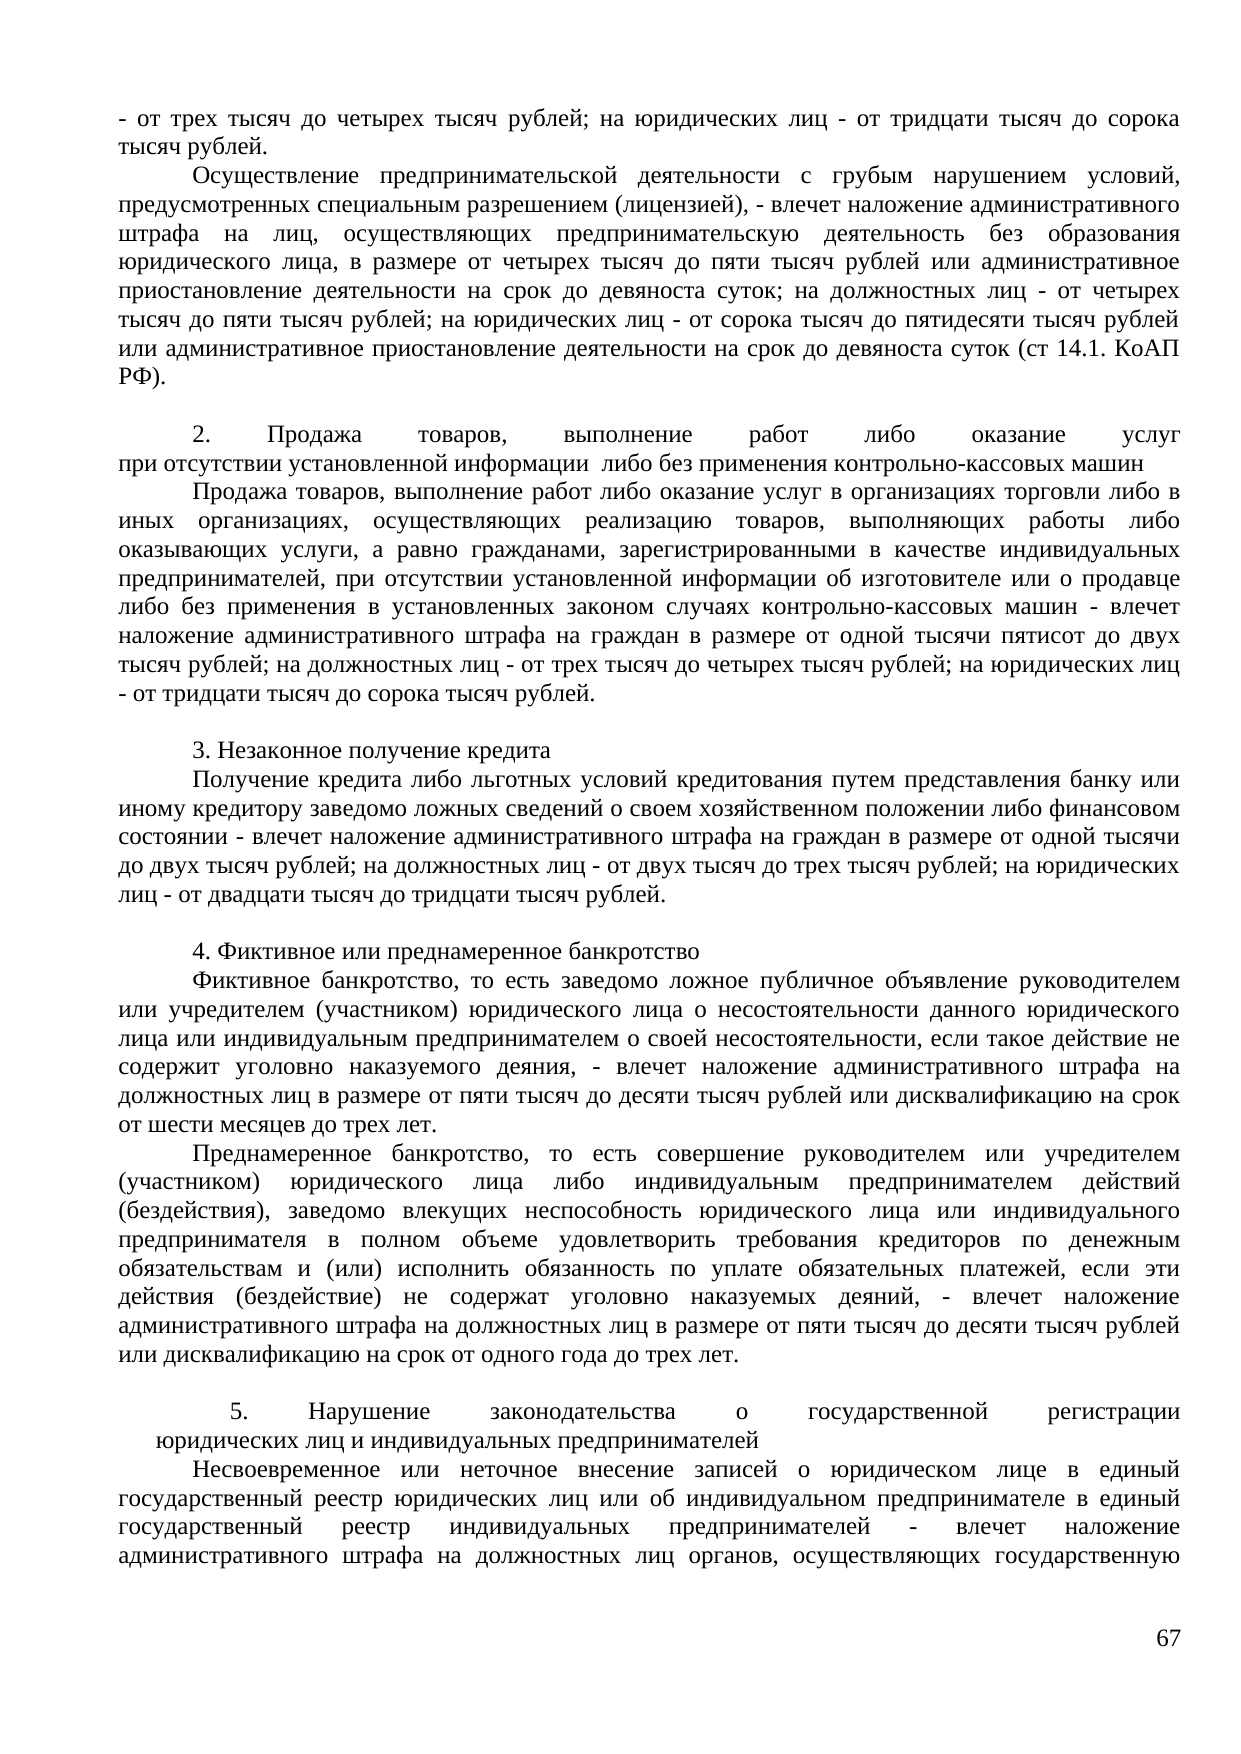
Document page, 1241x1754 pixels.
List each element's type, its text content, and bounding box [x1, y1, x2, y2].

text 4. Фиктивное или преднамеренное банкротство [118, 936, 1181, 965]
text 2. Продажа товаров, выполнение работ либо оказание услуг при отсутствии установленной информации либо без применения контрольно-кассовых машин [118, 419, 1181, 476]
text 3. Незаконное получение кредита [118, 735, 1181, 764]
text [118, 1454, 1181, 1569]
text 5. Нарушение законодательства о государственной регистрации юридических лиц и индивидуальных предпринимателей [156, 1396, 1181, 1454]
text Фиктивное банкротство, то есть заведомо ложное публичное объявление руководителем или учредителем (участником) юридического лица о несостоятельности данного юридического лица или индивидуальным предпринимателем о своей несостоятельности, если такое действие не содержит уголовно наказуемого деяния, - влечет наложение административного штрафа на должностных лиц в размере от пяти тысяч до десяти тысяч рублей или дисквалификацию на срок от шести месяцев до трех лет. [118, 965, 1181, 1138]
text Преднамеренное банкротство, то есть совершение руководителем или учредителем (участником) юридического лица либо индивидуальным предпринимателем действий (бездействия), заведомо влекущих неспособность юридического лица или индивидуального предпринимателя в полном объеме удовлетворить требования кредиторов по денежным обязательствам и (или) исполнить обязанность по уплате обязательных платежей, если эти действия (бездействие) не содержат уголовно наказуемых деяний, - влечет наложение административного штрафа на должностных лиц в размере от пяти тысяч до десяти тысяч рублей или дисквалификацию на срок от одного года до трех лет. [118, 1138, 1181, 1368]
text Получение кредита либо льготных условий кредитования путем представления банку или иному кредитору заведомо ложных сведений о своем хозяйственном положении либо финансовом состоянии - влечет наложение административного штрафа на граждан в размере от одной тысячи до двух тысяч рублей; на должностных лиц - от двух тысяч до трех тысяч рублей; на юридических лиц - от двадцати тысяч до тридцати тысяч рублей. [118, 764, 1181, 908]
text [118, 103, 1181, 160]
text Продажа товаров, выполнение работ либо оказание услуг в организациях торговли либо в иных организациях, осуществляющих реализацию товаров, выполняющих работы либо оказывающих услуги, а равно гражданами, зарегистрированными в качестве индивидуальных предпринимателей, при отсутствии установленной информации об изготовителе или о продавце либо без применения в установленных законом случаях контрольно-кассовых машин - влечет наложение административного штрафа на граждан в размере от одной тысячи пятисот до двух тысяч рублей; на должностных лиц - от трех тысяч до четырех тысяч рублей; на юридических лиц - от тридцати тысяч до сорока тысяч рублей. [118, 476, 1181, 706]
text Осуществление предпринимательской деятельности с грубым нарушением условий, предусмотренных специальным разрешением (лицензией), - влечет наложение административного штрафа на лиц, осуществляющих предпринимательскую деятельность без образования юридического лица, в размере от четырех тысяч до пяти тысяч рублей или административное приостановление деятельности на срок до девяноста суток; на должностных лиц - от четырех тысяч до пяти тысяч рублей; на юридических лиц - от сорока тысяч до пятидесяти тысяч рублей или административное приостановление деятельности на срок до девяноста суток (ст 14.1. КоАП РФ). [118, 160, 1181, 390]
